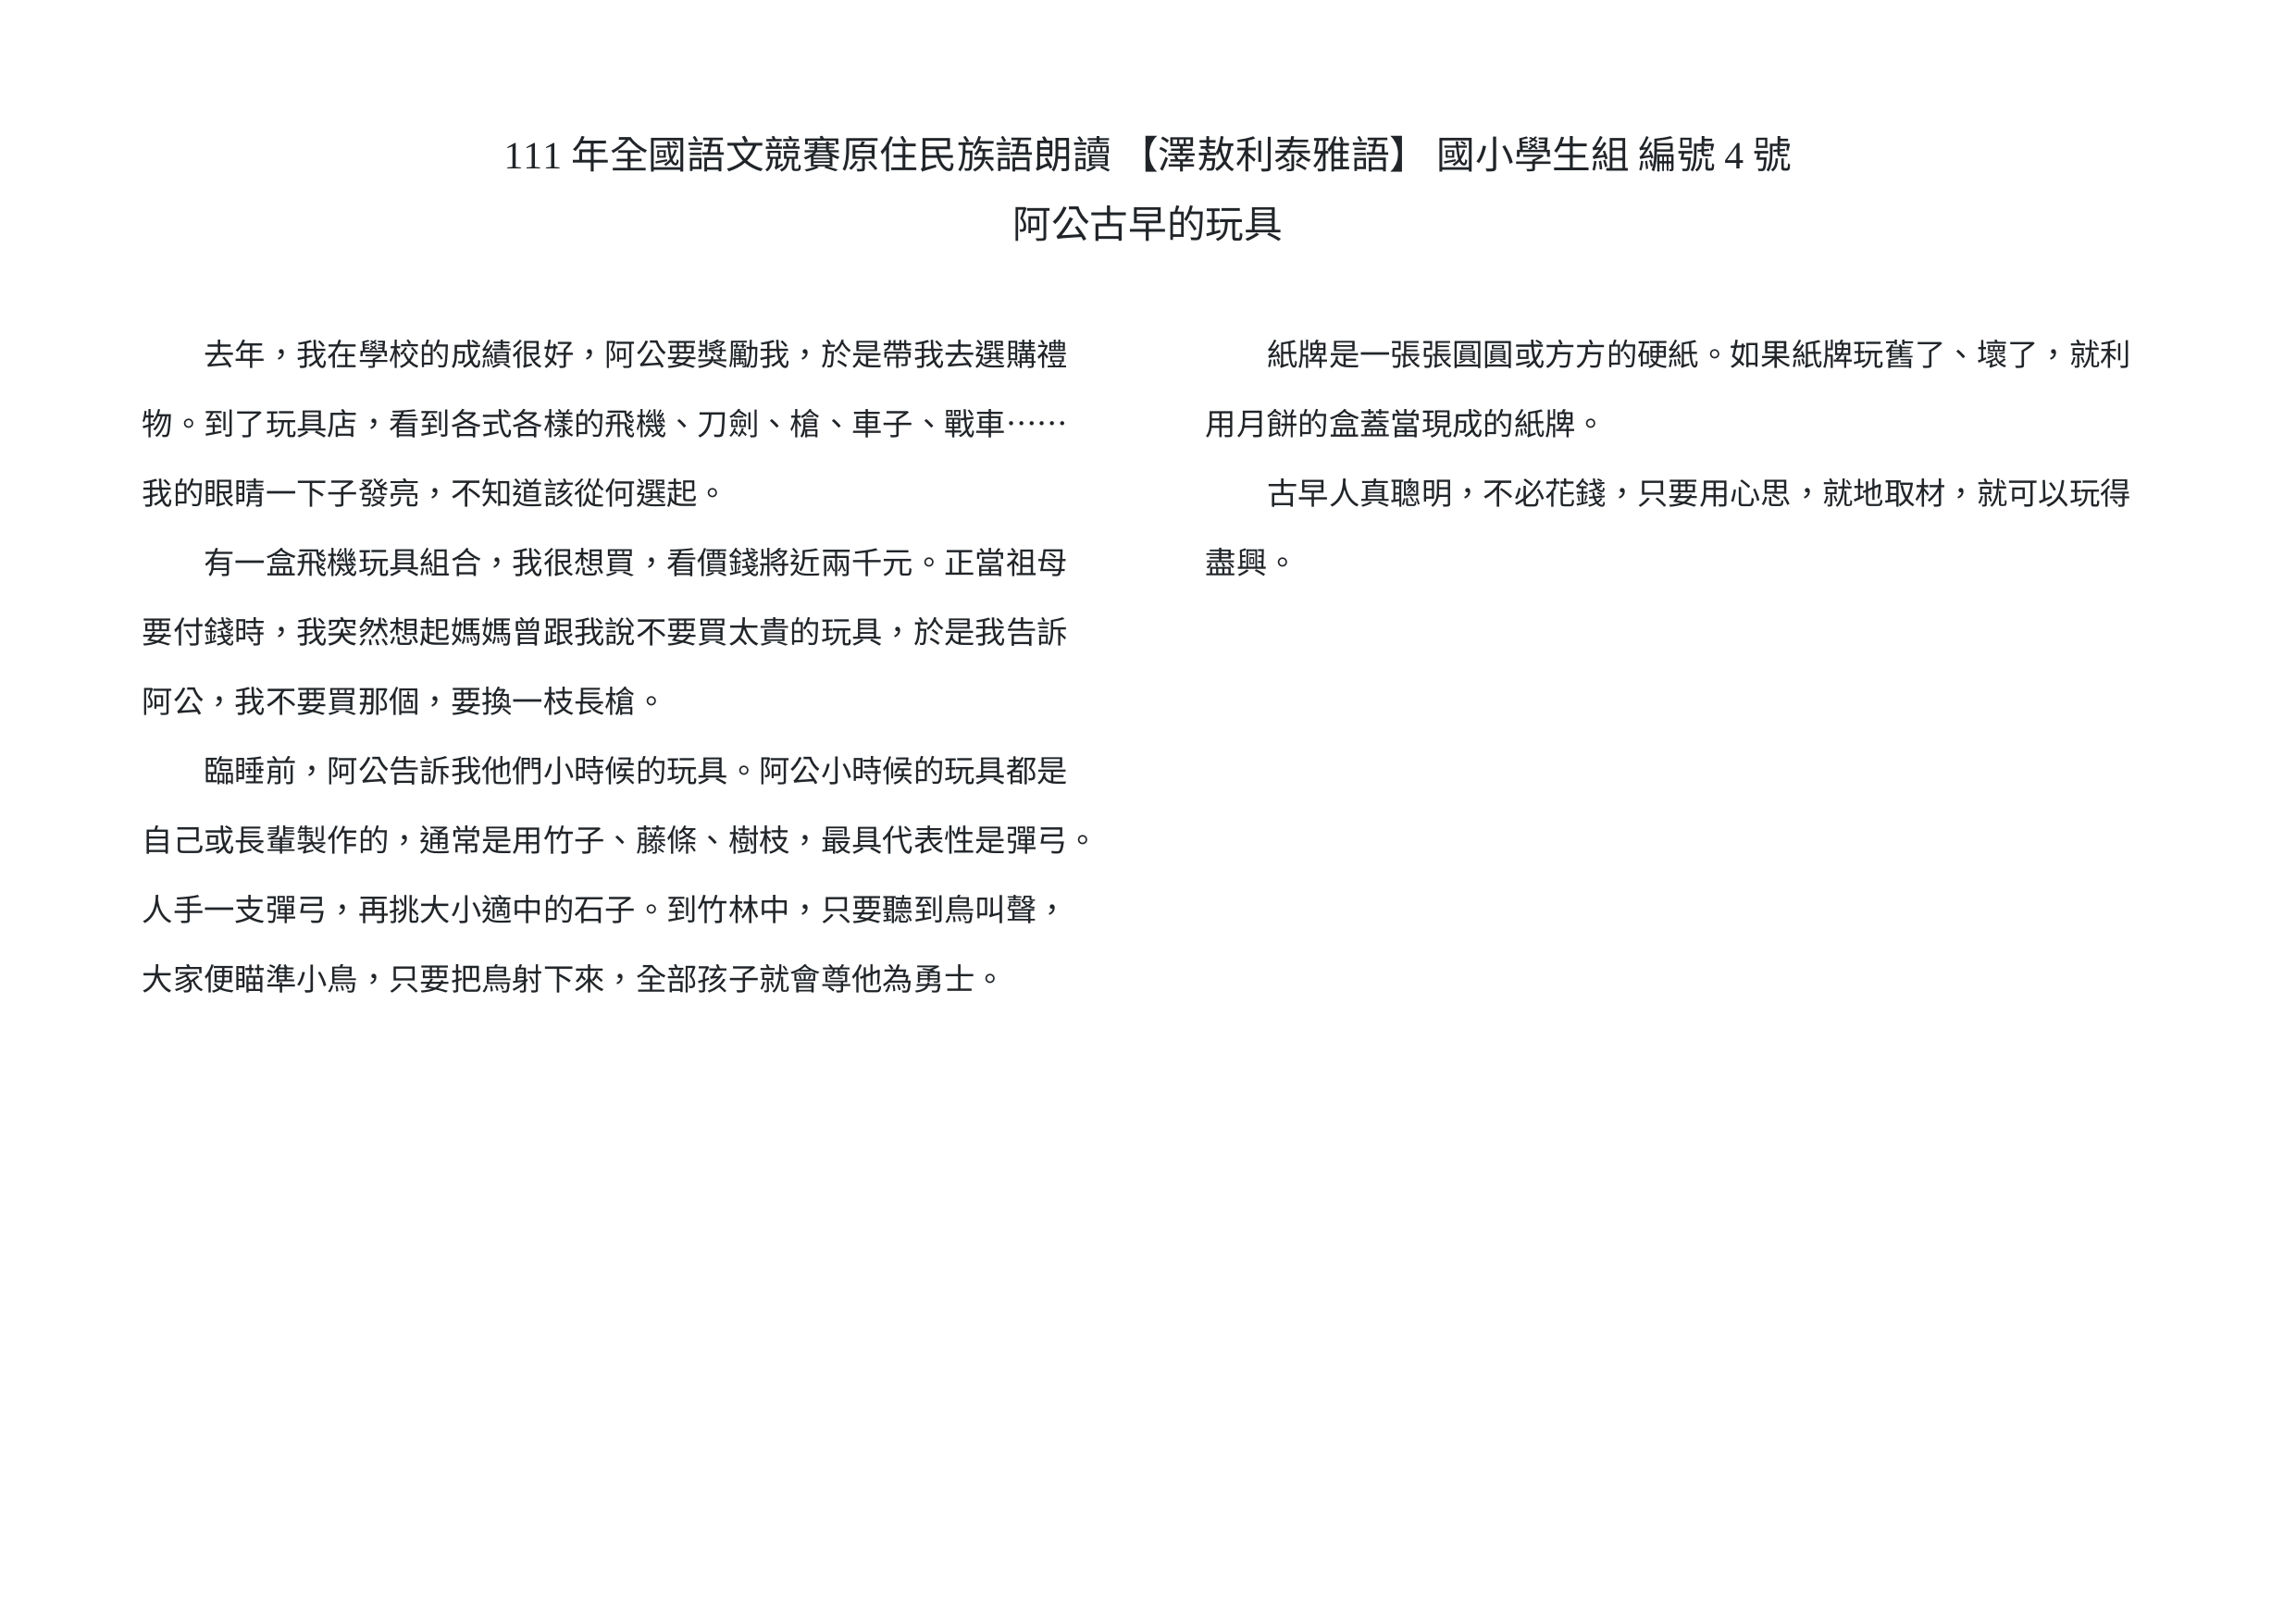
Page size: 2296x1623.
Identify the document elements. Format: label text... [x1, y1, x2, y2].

text 臨睡前，阿公告訴我他們小時候的玩具。阿公小時候的玩具都是自己或長輩製作的，通常是用竹子、藤條、樹枝，最具代表性是彈弓。人手一支彈弓，再挑大小適中的石子。到竹林中，只要聽到鳥叫聲，大家便瞄準小鳥，只要把鳥射下來，全部孩子就會尊他為勇士。 [142, 735, 1090, 1012]
text 古早人真聰明，不必花錢，只要用心思，就地取材，就可以玩得盡興。 [1206, 457, 2153, 596]
text 111 年全國語文競賽原住民族語朗讀 【澤敖利泰雅語】 國小學生組 編號 4 號 [142, 118, 2153, 187]
text 去年，我在學校的成績很好，阿公要獎勵我，於是帶我去選購禮物。到了玩具店，看到各式各樣的飛機、刀劍、槍、車子、戰車……我的眼睛一下子發亮，不知道該從何選起。 [142, 318, 1090, 527]
text 阿公古早的玩具 [142, 187, 2153, 256]
text 紙牌是一張張圓圓或方方的硬紙。如果紙牌玩舊了、壞了，就利用月餅的盒蓋當現成的紙牌。 [1206, 318, 2153, 457]
text 有一盒飛機玩具組合，我很想買，看價錢將近兩千元。正當祖母要付錢時，我突然想起媽媽曾跟我說不要買太貴的玩具，於是我告訴阿公，我不要買那個，要換一枝長槍。 [142, 527, 1090, 735]
